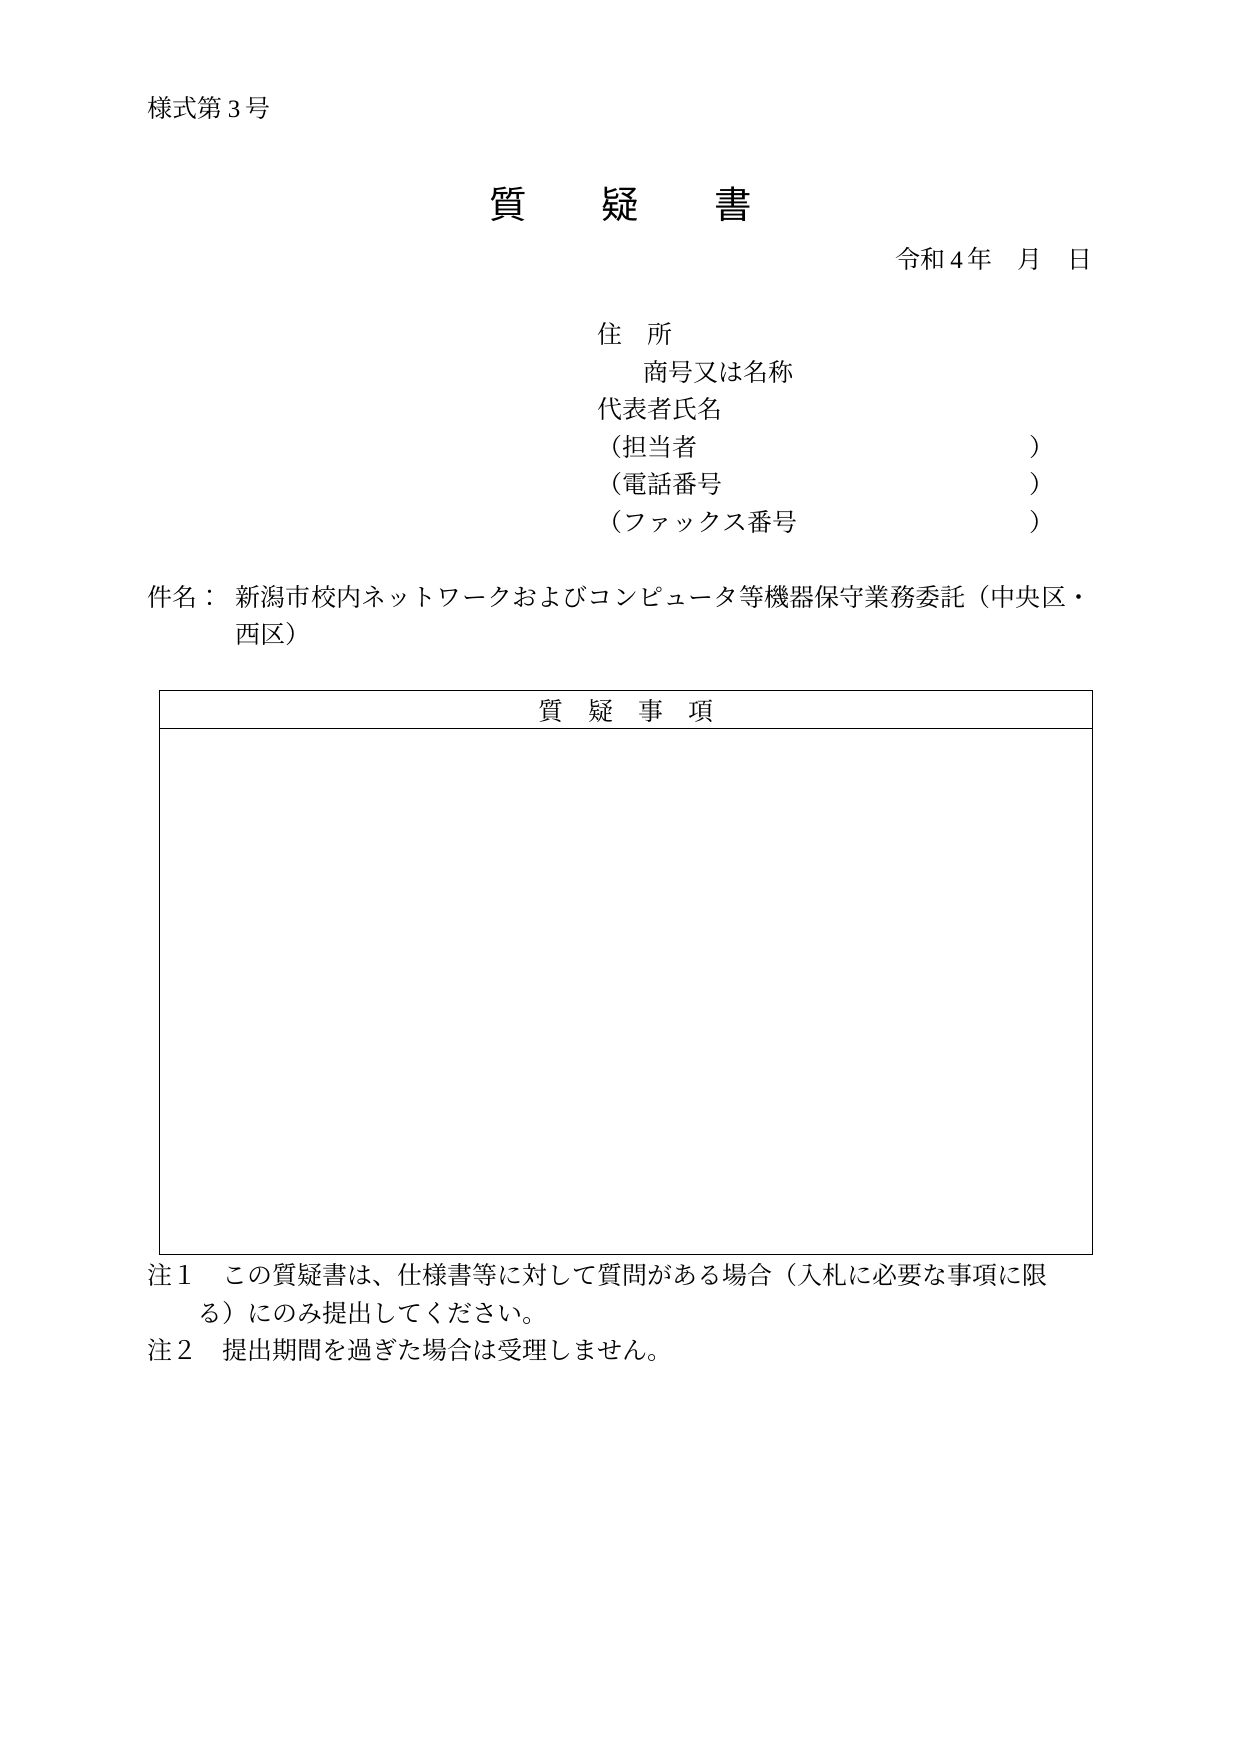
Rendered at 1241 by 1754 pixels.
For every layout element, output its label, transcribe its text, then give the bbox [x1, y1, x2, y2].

text 件名： 新潟市校内ネットワークおよびコンピュータ等機器保守業務委託（中央区・西区） [148, 577, 1092, 652]
text 商号又は名称 [643, 352, 1092, 389]
table_header 質 疑 事 項 [160, 691, 1092, 728]
text 令和4年 月 日 [148, 239, 1092, 277]
text 注１ この質疑書は、仕様書等に対して質問がある場合（入札に必要な事項に限る）にのみ提出してください。 [148, 1255, 1092, 1330]
text 住 所 [148, 314, 1092, 352]
text （ファックス番号 ） [148, 502, 1067, 539]
table_cell [160, 729, 1092, 1254]
text （電話番号 ） [148, 464, 1067, 502]
text 注２ 提出期間を過ぎた場合は受理しません。 [148, 1330, 1092, 1368]
text （担当者 ） [148, 427, 1067, 464]
text 質 疑 書 [148, 164, 1092, 239]
text 代表者氏名 [148, 389, 1092, 427]
